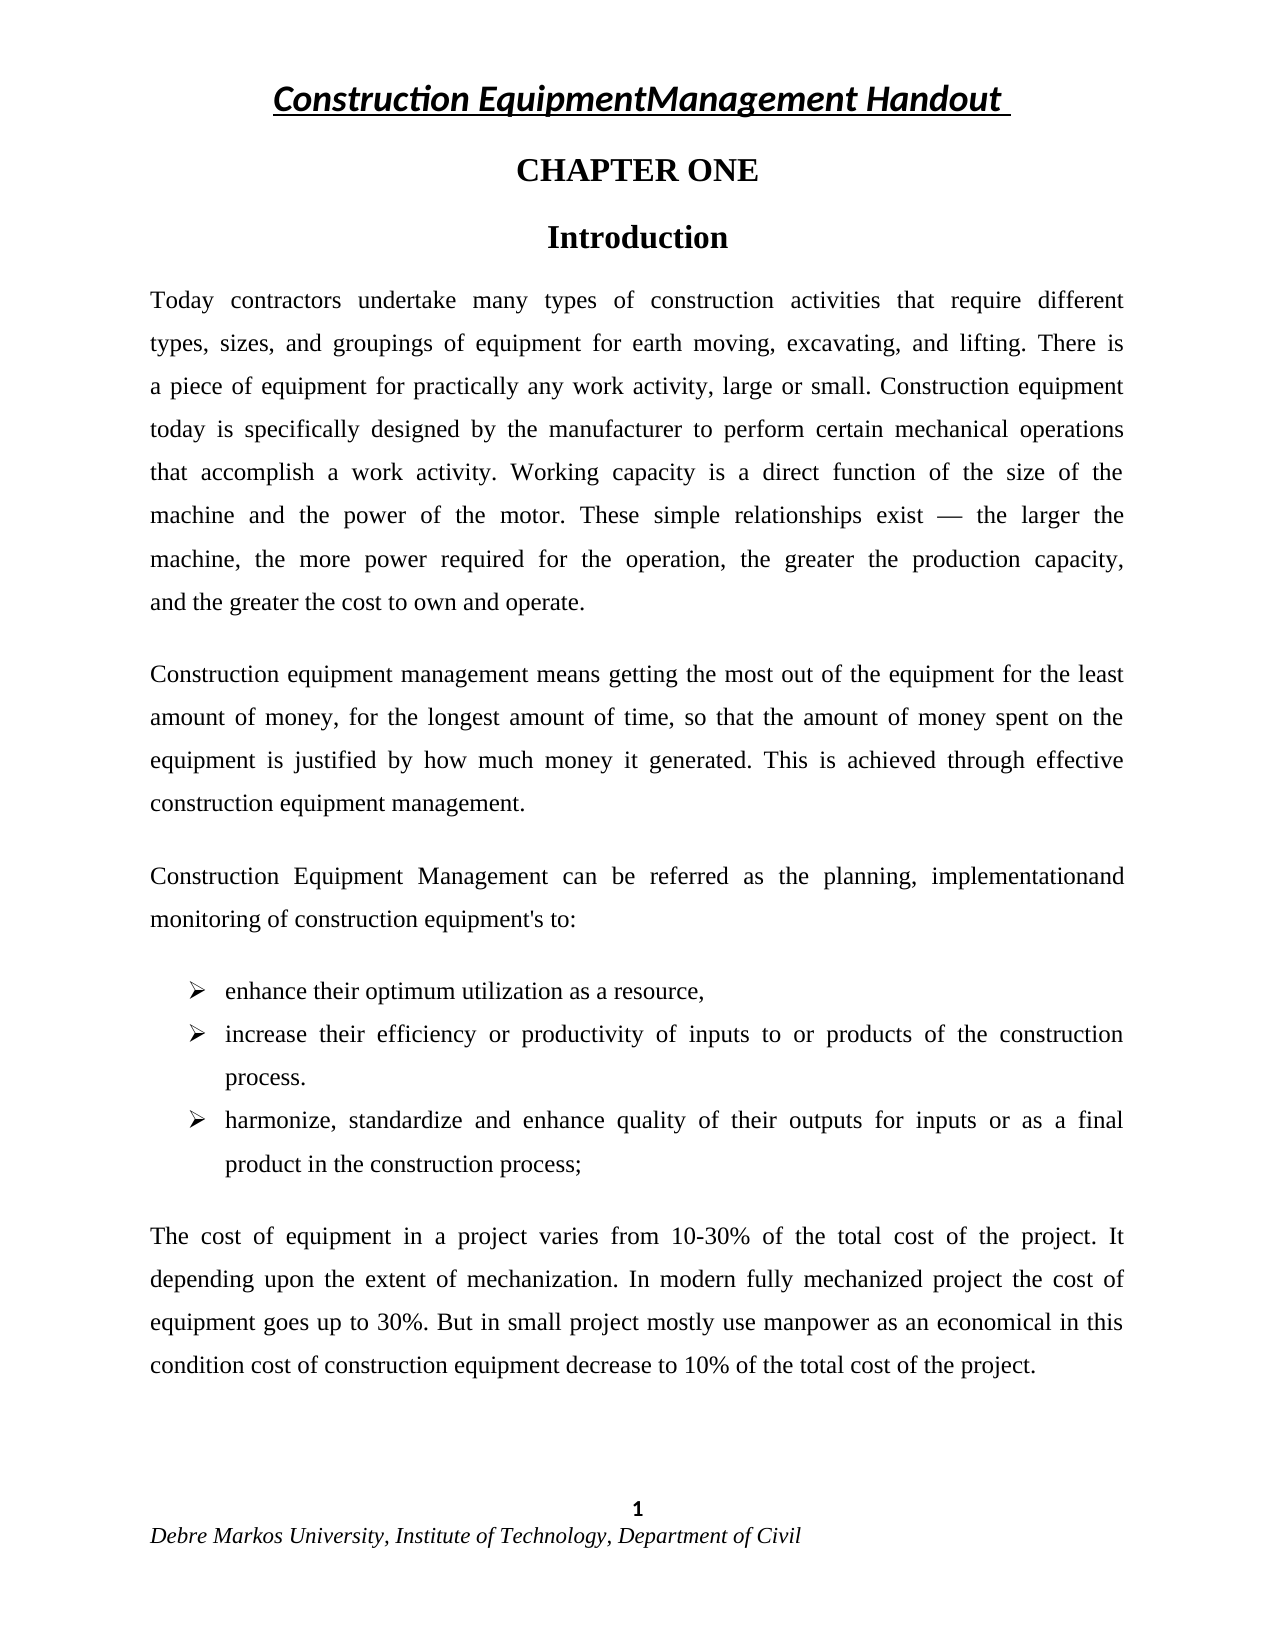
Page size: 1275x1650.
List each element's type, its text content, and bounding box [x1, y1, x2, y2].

list harmonize, standardize and enhance quality of their outputs for inputs or as a final product in the construction process; [187, 1106, 1125, 1177]
text Construction equipment management means getting the most out of the equipment for the least amount of money, for the longest amount of time, so that the amount of money spent on the equipment is justified by how much money it generated. This is achieved through effective construction equipment management. [150, 659, 1125, 817]
text Construction Equipment Management can be referred as the planning, implementationand monitoring of construction equipment's to: [150, 861, 1125, 933]
text Introduction [150, 217, 1125, 256]
list increase their efficiency or productivity of inputs to or products of the construction process. [187, 1019, 1125, 1091]
text The cost of equipment in a project varies from 10-30% of the total cost of the project. It depending upon the extent of mechanization. In modern fully mechanized project the cost of equipment goes up to 30%. But in small project mostly use manpower as an economical in this condition cost of construction equipment decrease to 10% of the total cost of the project. [150, 1221, 1125, 1379]
text CHAPTER ONE [150, 150, 1125, 188]
list enhance their optimum utilization as a resource, [187, 976, 1125, 1005]
text Today contractors undertake many types of construction activities that require different types, sizes, and groupings of equipment for earth moving, excavating, and lifting. There is a piece of equipment for practically any work activity, large or small. Construction equipment today is specifically designed by the manufacturer to perform certain mechanical operations that accomplish a work activity. Working capacity is a direct function of the size of the machine and the power of the motor. These simple relationships exist — the larger the machine, the more power required for the operation, the greater the production capacity, and the greater the cost to own and operate. [150, 285, 1125, 616]
